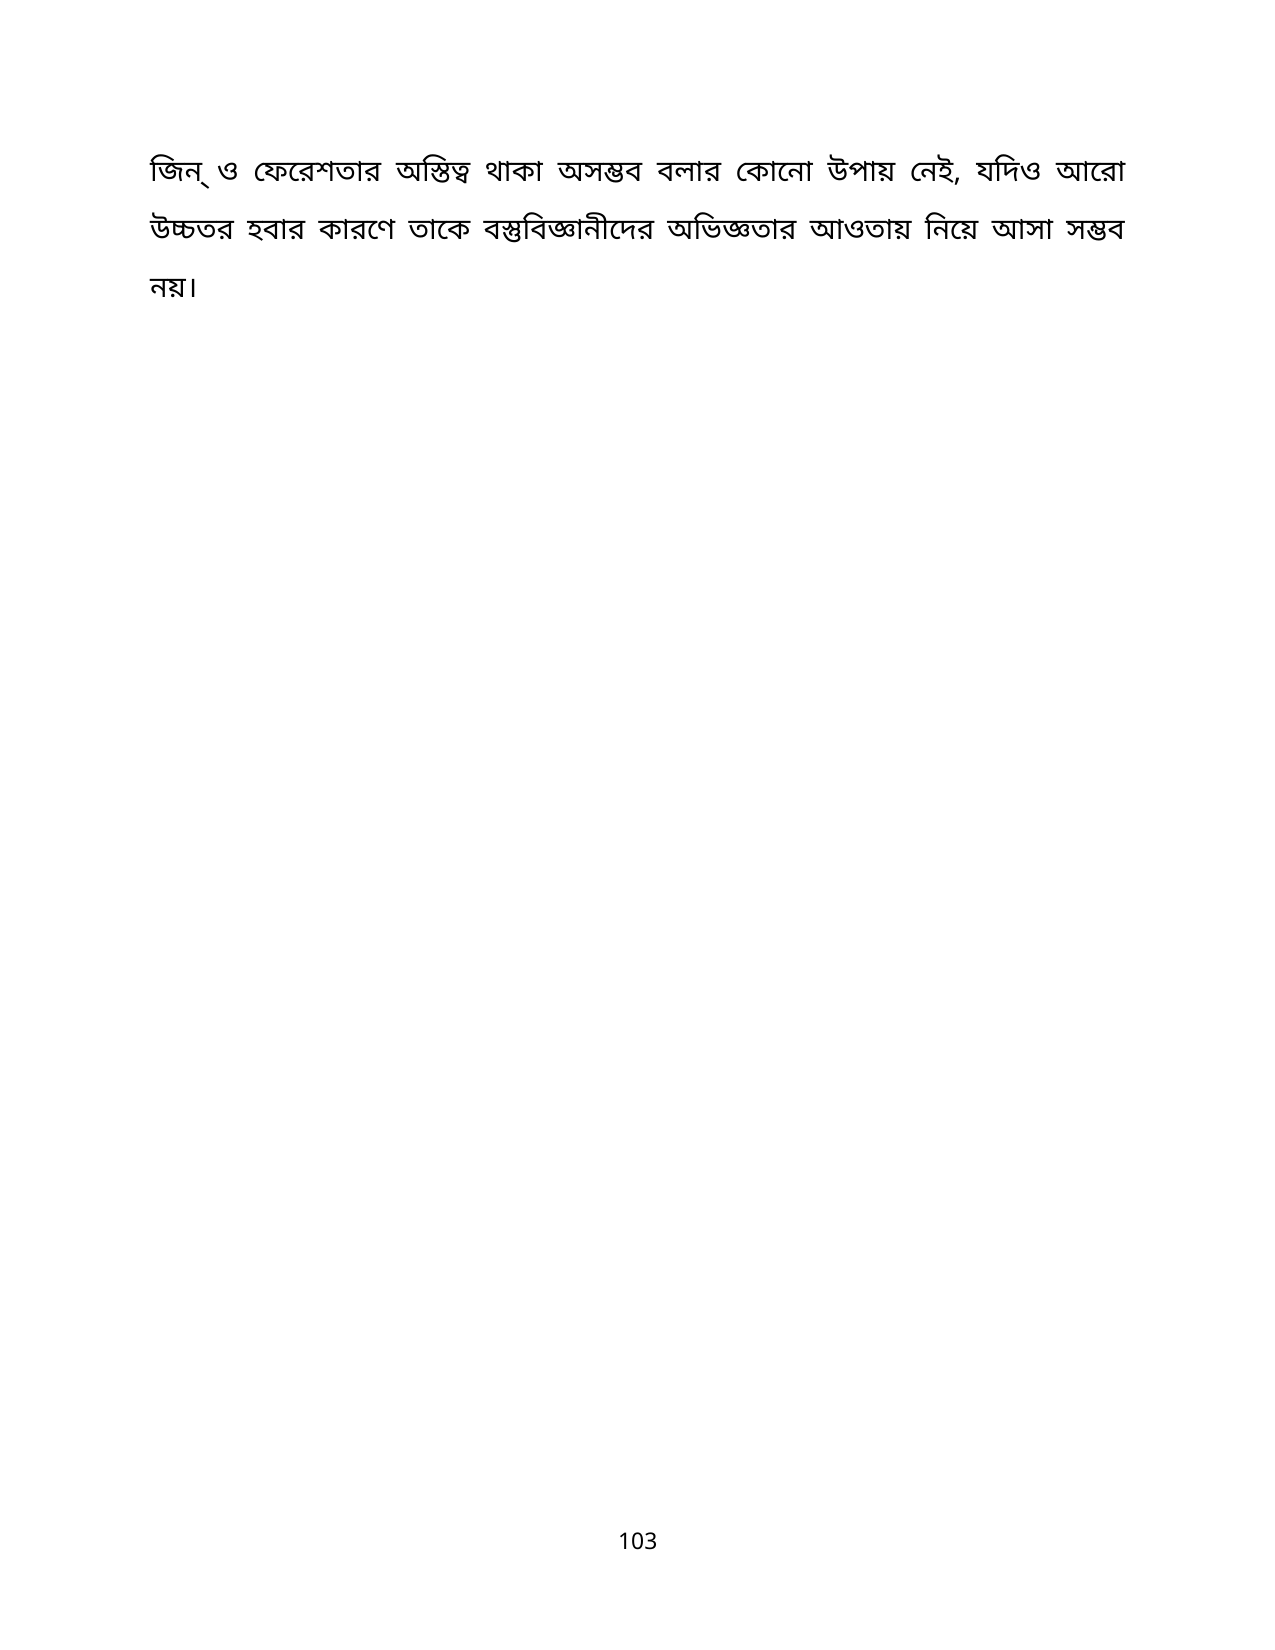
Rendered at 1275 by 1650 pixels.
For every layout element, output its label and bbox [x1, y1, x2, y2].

text [150, 150, 1125, 309]
